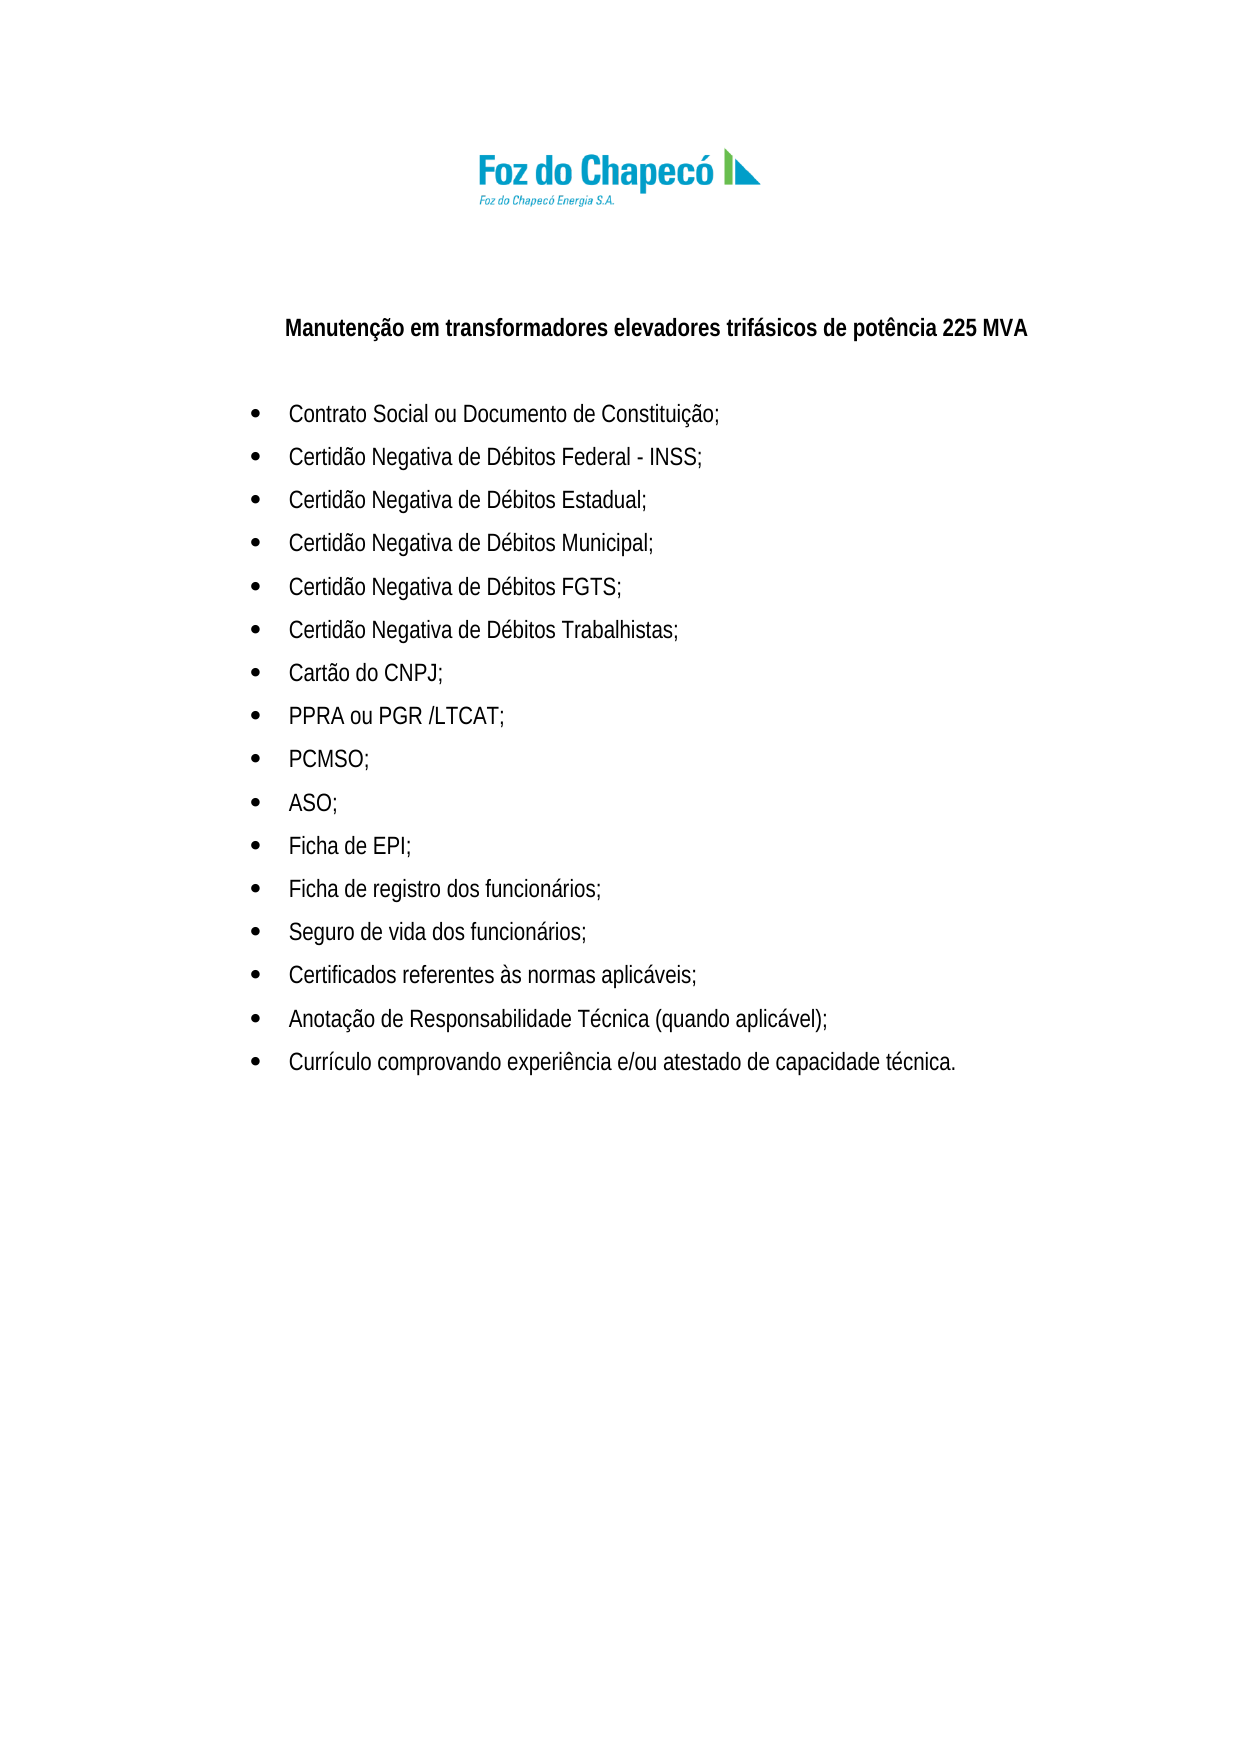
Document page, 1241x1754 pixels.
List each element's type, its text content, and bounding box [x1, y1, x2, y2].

list Cartão do CNPJ; [251, 658, 1063, 687]
list Certidão Negativa de Débitos Trabalhistas; [251, 615, 1063, 643]
list Ficha de EPI; [251, 831, 1063, 860]
list Certidão Negativa de Débitos Estadual; [251, 485, 1063, 514]
list Seguro de vida dos funcionários; [251, 917, 1063, 946]
list Contrato Social ou Documento de Constituição; [251, 398, 1063, 427]
list ASO; [251, 788, 1063, 816]
list PPRA ou PGR /LTCAT; [251, 701, 1063, 730]
list Anotação de Responsabilidade Técnica (quando aplicável); [251, 1004, 1063, 1033]
list Certificados referentes às normas aplicáveis; [251, 961, 1063, 989]
list Currículo comprovando experiência e/ou atestado de capacidade técnica. [251, 1047, 1063, 1076]
list Certidão Negativa de Débitos FGTS; [251, 571, 1063, 600]
list Ficha de registro dos funcionários; [251, 874, 1063, 903]
list Certidão Negativa de Débitos Municipal; [251, 528, 1063, 557]
list Certidão Negativa de Débitos Federal - INSS; [251, 442, 1063, 471]
list PCMSO; [251, 744, 1063, 773]
picture [501, 168, 506, 181]
picture [479, 147, 761, 207]
text Manutenção em transformadores elevadores trifásicos de potência 225 MVA [177, 313, 1063, 341]
